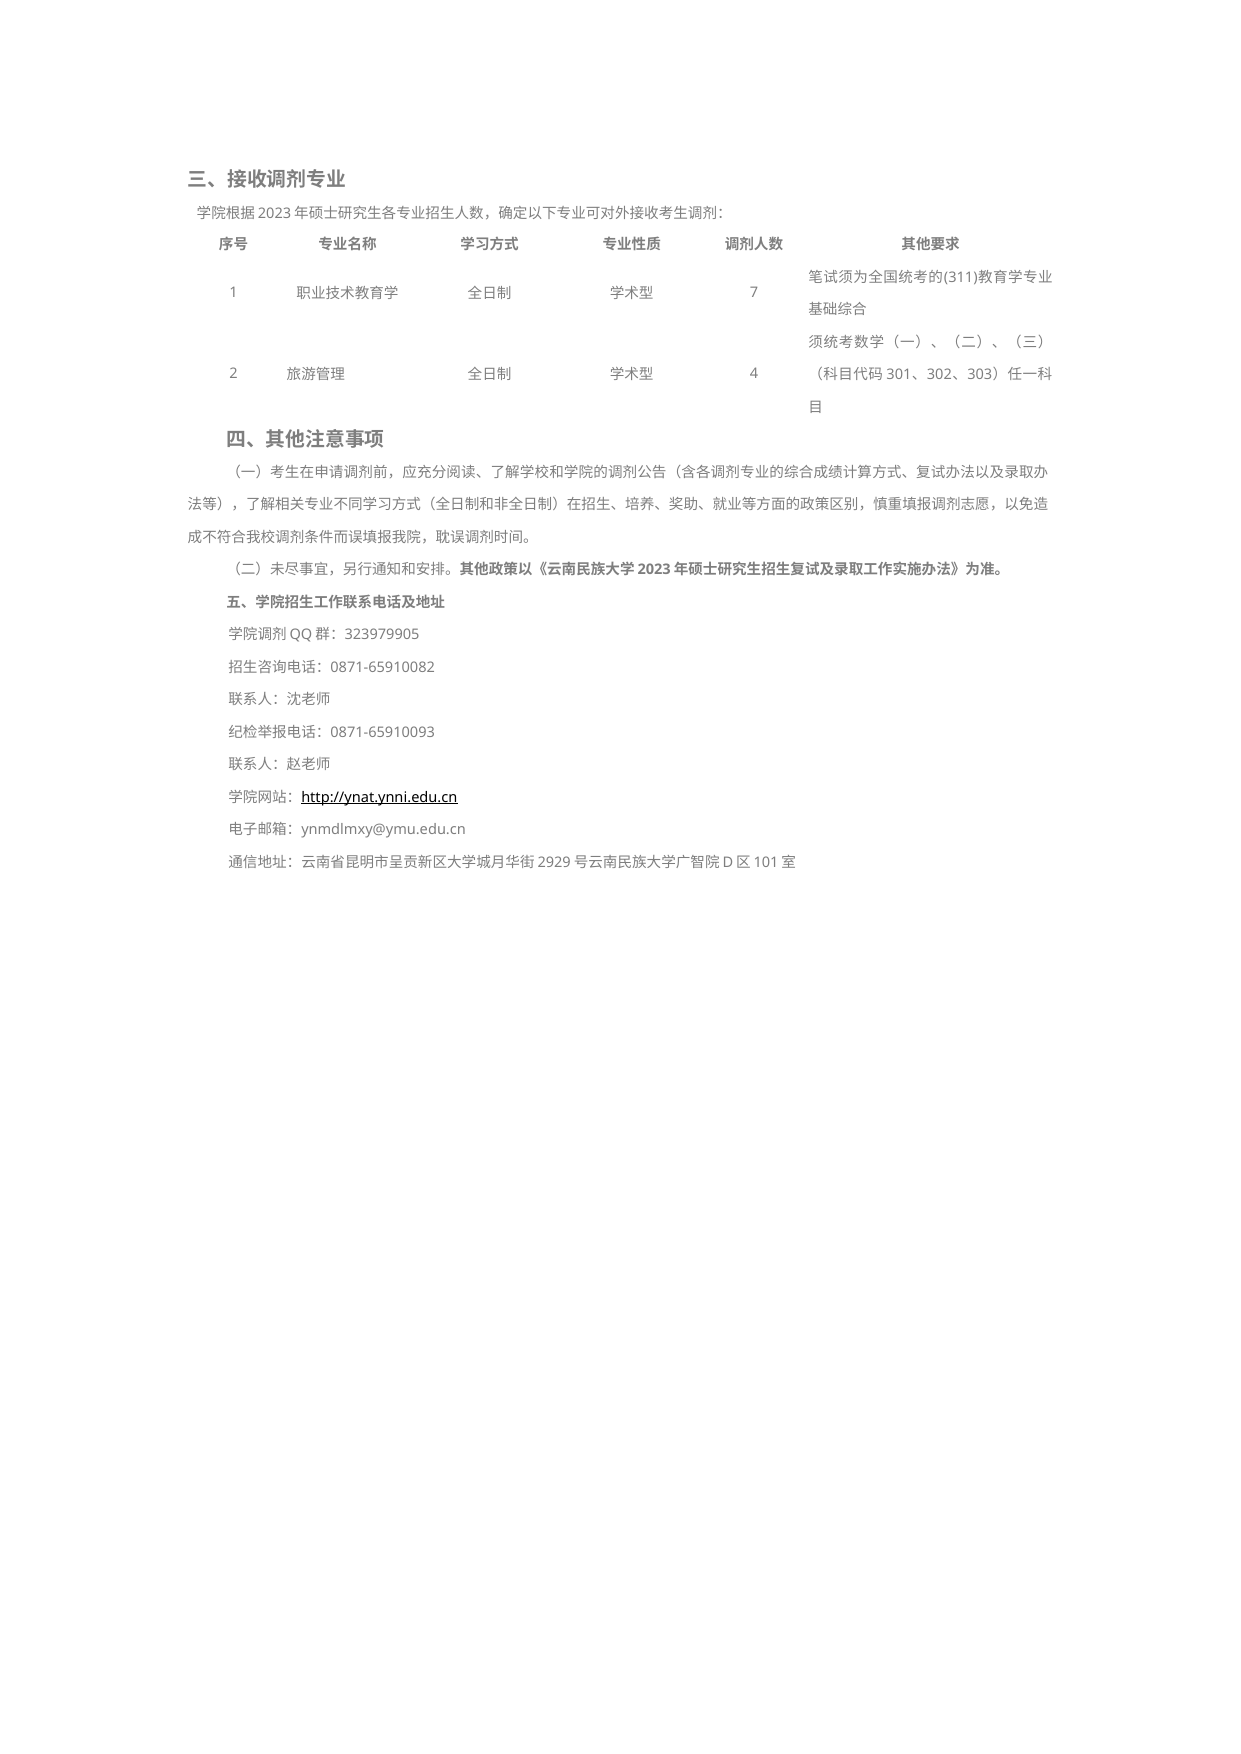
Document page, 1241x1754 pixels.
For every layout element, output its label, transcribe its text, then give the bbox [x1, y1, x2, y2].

text 学院根据2023年硕士研究生各专业招生人数，确定以下专业可对外接收考生调剂： [187, 194, 1053, 227]
table_cell 2 [188, 325, 279, 422]
table_header 学习方式 [415, 227, 563, 259]
table_cell 7 [700, 260, 808, 324]
text 招生咨询电话：0871-65910082 [187, 649, 1053, 682]
table_cell 职业技术教育学 [279, 260, 415, 324]
text 学院调剂QQ群：323979905 [187, 617, 1053, 649]
table_cell 全日制 [415, 260, 563, 324]
table_cell 须统考数学（一）、（二）、（三）（科目代码301、302、303）任一科目 [808, 325, 1053, 422]
text 联系人：赵老师 [187, 747, 1053, 779]
table_cell 旅游管理 [279, 325, 415, 422]
table_cell 学术型 [564, 325, 699, 422]
table_cell 学术型 [564, 260, 699, 324]
table_cell 笔试须为全国统考的(311)教育学专业基础综合 [808, 260, 1053, 324]
text （二）未尽事宜，另行通知和安排。其他政策以《云南民族大学2023年硕士研究生招生复试及录取工作实施办法》为准。 [187, 552, 1053, 584]
text 五、学院招生工作联系电话及地址 [187, 584, 1053, 617]
text 联系人：沈老师 [187, 682, 1053, 714]
text 三、接收调剂专业 [187, 162, 1053, 194]
table_header 序号 [188, 227, 279, 259]
text 电子邮箱：ynmdlmxy@ymu.edu.cn [187, 812, 1053, 844]
text 纪检举报电话：0871-65910093 [187, 714, 1053, 747]
text 学院网站：http://ynat.ynni.edu.cn [187, 779, 1053, 812]
table_cell 4 [700, 325, 808, 422]
table_header 调剂人数 [700, 227, 808, 259]
table_header 专业名称 [279, 227, 415, 259]
text 四、其他注意事项 [187, 422, 1053, 454]
table_cell 全日制 [415, 325, 563, 422]
text （一）考生在申请调剂前，应充分阅读、了解学校和学院的调剂公告（含各调剂专业的综合成绩计算方式、复试办法以及录取办法等），了解相关专业不同学习方式（全日制和非全日制）在招生、培养、奖助、就业等方面的政策区别，慎重填报调剂志愿，以免造成不符合我校调剂条件而误填报我院，耽误调剂时间。 [187, 454, 1053, 552]
table_cell 1 [188, 260, 279, 324]
text 通信地址：云南省昆明市呈贡新区大学城月华街2929号云南民族大学广智院D区101室 [187, 844, 1053, 877]
table_header 专业性质 [564, 227, 699, 259]
table_header 其他要求 [808, 227, 1053, 259]
